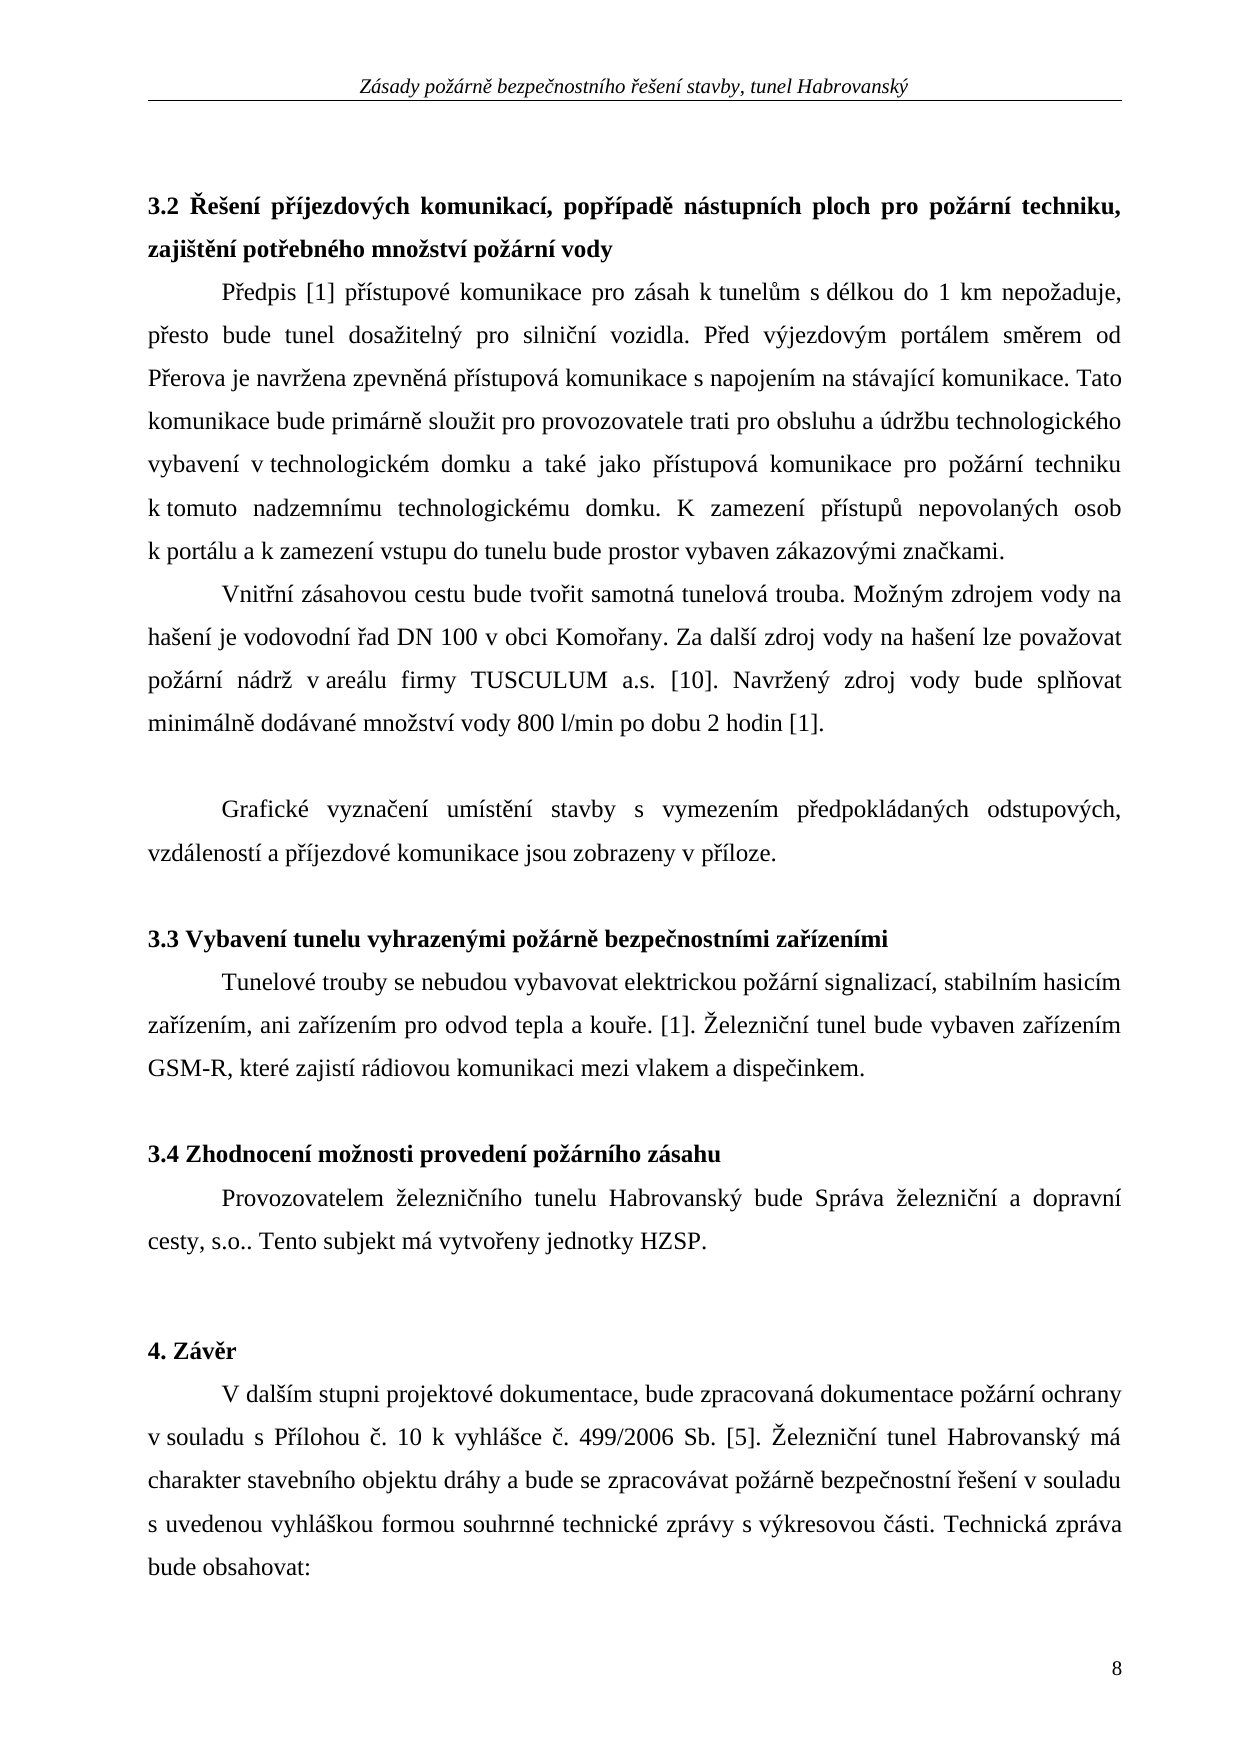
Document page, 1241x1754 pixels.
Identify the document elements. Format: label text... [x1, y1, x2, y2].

subtitle 3.2 Řešení příjezdových komunikací, popřípadě nástupních ploch pro požární techniku, zajištění potřebného množství požární vody [148, 191, 1122, 263]
text Grafické vyznačení umístění stavby s vymezením předpokládaných odstupových, vzdáleností a příjezdové komunikace jsou zobrazeny v příloze. [148, 794, 1122, 866]
subtitle 4. Závěr [148, 1336, 1122, 1365]
text Tunelové trouby se nebudou vybavovat elektrickou požární signalizací, stabilním hasicím zařízením, ani zařízením pro odvod tepla a kouře. [1]. Železniční tunel bude vybaven zařízením GSM-R, které zajistí rádiovou komunikaci mezi vlakem a dispečinkem. [148, 967, 1122, 1082]
subtitle 3.4 Zhodnocení možnosti provedení požárního zásahu [148, 1139, 1122, 1168]
text Provozovatelem železničního tunelu Habrovanský bude Správa železniční a dopravní cesty, s.o.. Tento subjekt má vytvořeny jednotky HZSP. [148, 1183, 1122, 1254]
text Vnitřní zásahovou cestu bude tvořit samotná tunelová trouba. Možným zdrojem vody na hašení je vodovodní řad DN 100 v obci Komořany. Za další zdroj vody na hašení lze považovat požární nádrž v areálu firmy TUSCULUM a.s. [10]. Navržený zdroj vody bude splňovat minimálně dodávané množství vody 800 l/min po dobu 2 hodin [1]. [148, 579, 1122, 737]
subtitle 3.3 Vybavení tunelu vyhrazenými požárně bezpečnostními zařízeními [148, 924, 1122, 953]
text Předpis [1] přístupové komunikace pro zásah k tunelům s délkou do 1 km nepožaduje, přesto bude tunel dosažitelný pro silniční vozidla. Před výjezdovým portálem směrem od Přerova je navržena zpevněná přístupová komunikace s napojením na stávající komunikace. Tato komunikace bude primárně sloužit pro provozovatele trati pro obsluhu a údržbu technologického vybavení v technologickém domku a také jako přístupová komunikace pro požární techniku k tomuto nadzemnímu technologickému domku. K zamezení přístupů nepovolaných osob k portálu a k zamezení vstupu do tunelu bude prostor vybaven zákazovými značkami. [148, 277, 1122, 564]
text V dalším stupni projektové dokumentace, bude zpracovaná dokumentace požární ochrany v souladu s Přílohou č. 10 k vyhlášce č. 499/2006 Sb. [5]. Železniční tunel Habrovanský má charakter stavebního objektu dráhy a bude se zpracovávat požárně bezpečnostní řešení v souladu s uvedenou vyhláškou formou souhrnné technické zprávy s výkresovou části. Technická zpráva bude obsahovat: [148, 1379, 1122, 1581]
